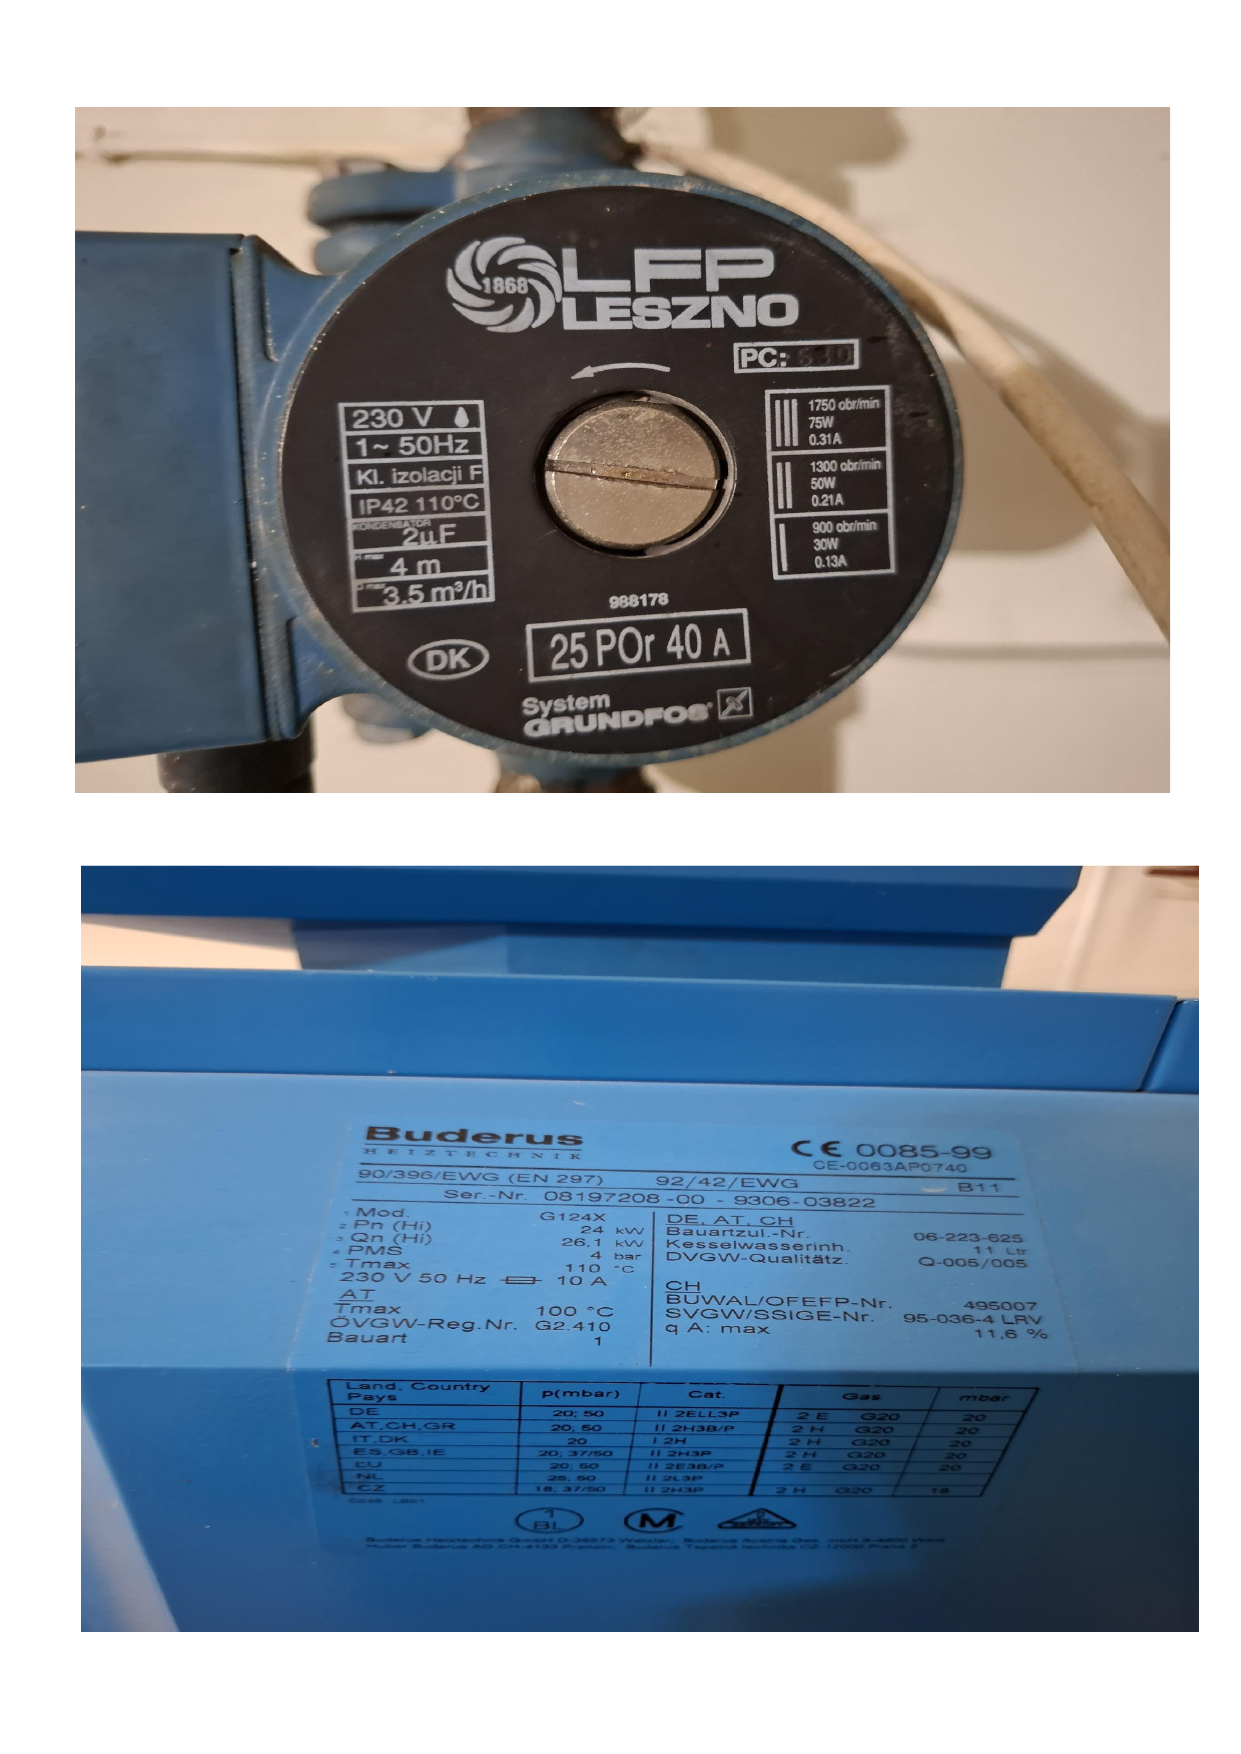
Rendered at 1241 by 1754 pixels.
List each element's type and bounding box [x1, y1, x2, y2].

picture [82, 866, 1199, 1632]
picture [75, 107, 1171, 793]
